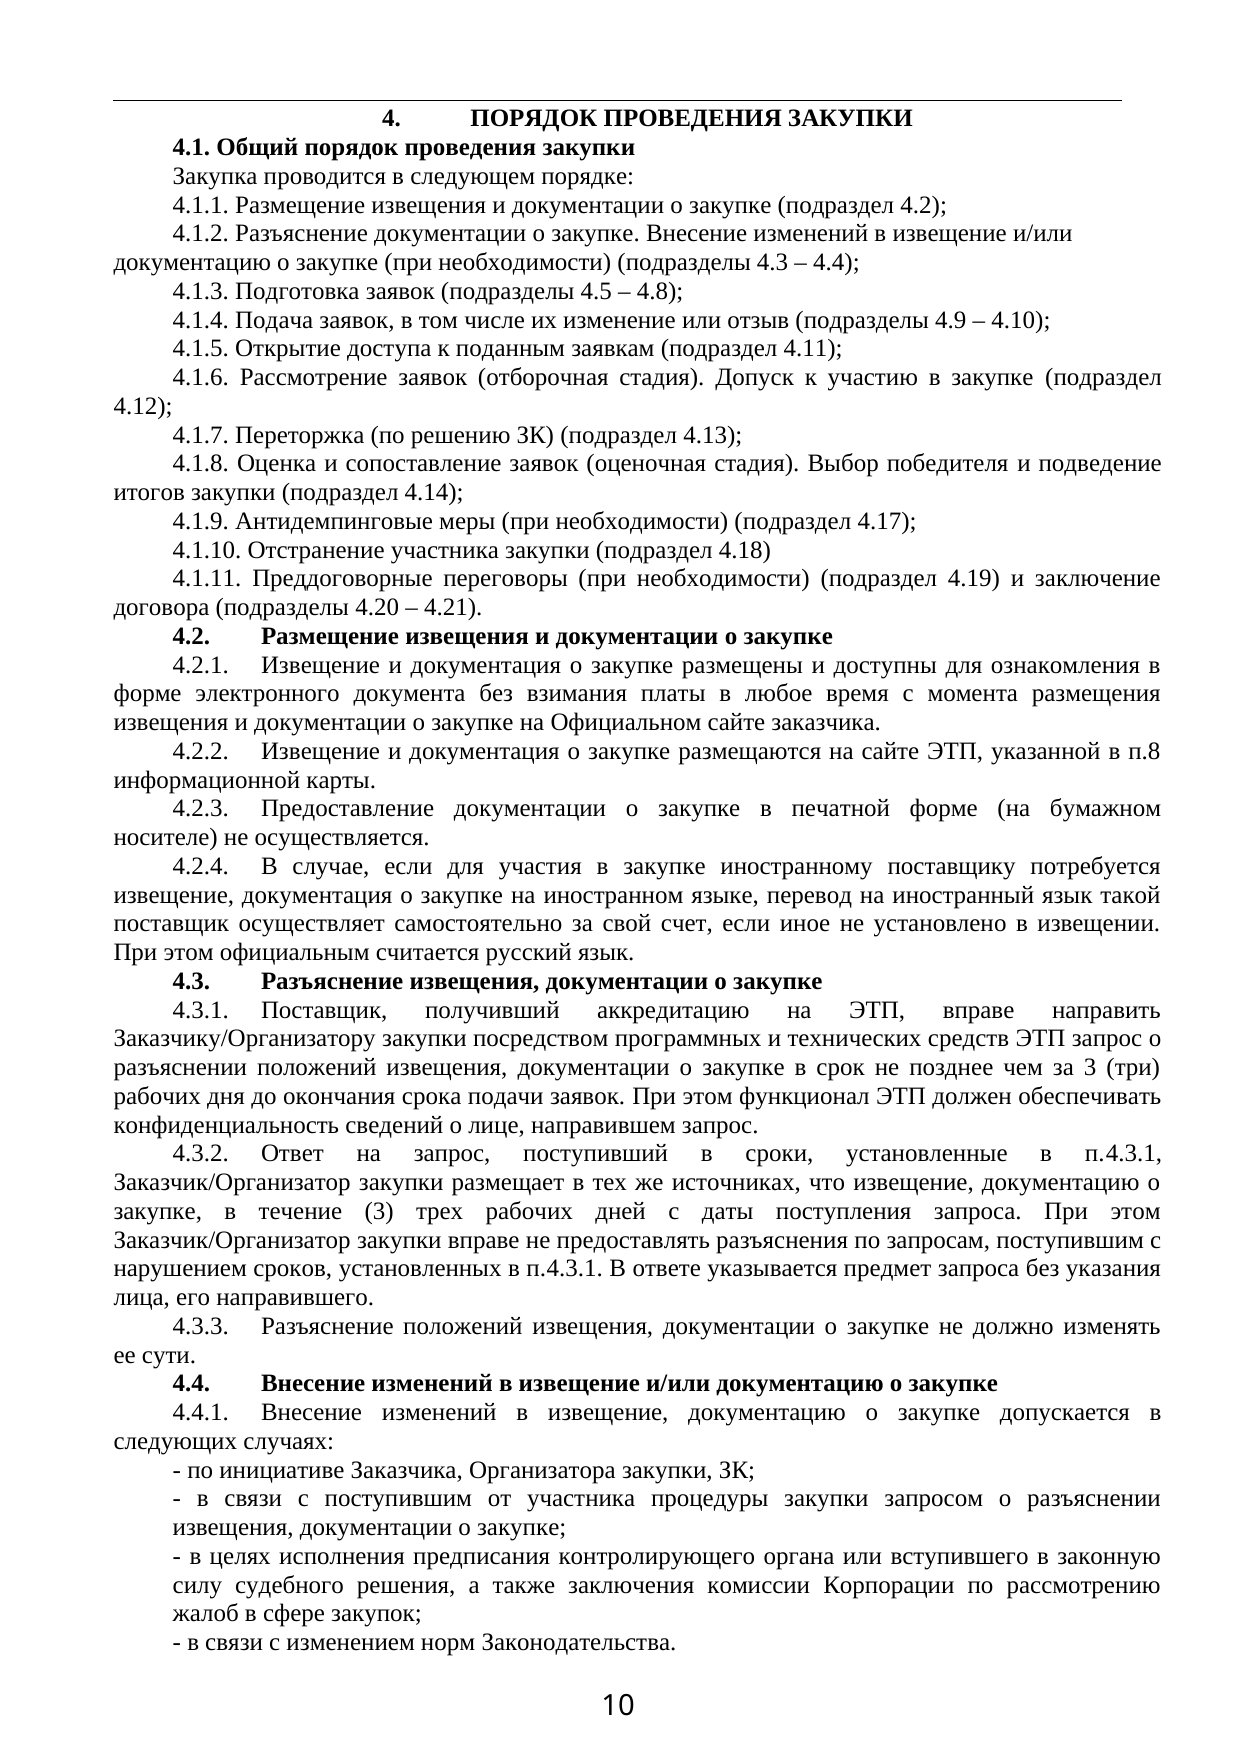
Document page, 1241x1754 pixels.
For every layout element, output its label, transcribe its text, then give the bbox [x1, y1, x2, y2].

text 4.1.5. Открытие доступа к поданным заявкам (подраздел 4.11); [113, 333, 1162, 362]
text 4.1.2. Разъяснение документации о закупке. Внесение изменений в извещение и/или документацию о закупке (при необходимости) (подразделы 4.3 – 4.4); [113, 218, 1162, 276]
list Извещение и документация о закупке размещены и доступны для ознакомления в форме электронного документа без взимания платы в любое время с момента размещения извещения и документации о закупке на Официальном сайте заказчика. [113, 650, 1162, 736]
text - в связи с поступившим от участника процедуры закупки запросом о разъяснении извещения, документации о закупке; [172, 1483, 1162, 1541]
text - в связи с изменением норм Законодательства. [172, 1627, 1162, 1656]
list Ответ на запрос, поступивший в сроки, установленные в п.4.3.1, Заказчик/Организатор закупки размещает в тех же источниках, что извещение, документацию о закупке, в течение (3) трех рабочих дней с даты поступления запроса. При этом Заказчик/Организатор закупки вправе не предоставлять разъяснения по запросам, поступившим с нарушением сроков, установленных в п.4.3.1. В ответе указывается предмет запроса без указания лица, его направившего. [113, 1138, 1162, 1311]
text 4.1.7. Переторжка (по решению ЗК) (подраздел 4.13); [113, 420, 1162, 448]
text 4.1.1. Размещение извещения и документации о закупке (подраздел 4.2); [113, 190, 1162, 218]
text 4.1.10. Отстранение участника закупки (подраздел 4.18) [113, 535, 1162, 563]
list ПОРЯДОК ПРОВЕДЕНИЯ ЗАКУПКИ [113, 103, 1122, 132]
list Разъяснение положений извещения, документации о закупке не должно изменять ее сути. [113, 1311, 1162, 1368]
text 4.1.6. Рассмотрение заявок (отборочная стадия). Допуск к участию в закупке (подраздел 4.12); [113, 362, 1162, 420]
list Разъяснение извещения, документации о закупке [113, 966, 1162, 995]
list Извещение и документация о закупке размещаются на сайте ЭТП, указанной в п.8 информационной карты. [113, 736, 1162, 793]
text - по инициативе Заказчика, Организатора закупки, ЗК; [172, 1455, 1162, 1483]
list Внесение изменений в извещение, документацию о закупке допускается в следующих случаях: [113, 1397, 1162, 1455]
text 4.1.3. Подготовка заявок (подразделы 4.5 – 4.8); [113, 276, 1162, 305]
text 4.1. Общий порядок проведения закупки [113, 132, 1162, 161]
list Предоставление документации о закупке в печатной форме (на бумажном носителе) не осуществляется. [113, 793, 1162, 851]
text 4.1.4. Подача заявок, в том числе их изменение или отзыв (подразделы 4.9 – 4.10); [113, 305, 1162, 333]
list Внесение изменений в извещение и/или документацию о закупке [113, 1368, 1162, 1397]
text Закупка проводится в следующем порядке: [113, 161, 1162, 190]
text 4.1.9. Антидемпинговые меры (при необходимости) (подраздел 4.17); [113, 506, 1162, 535]
list Размещение извещения и документации о закупке [113, 621, 1162, 650]
list В случае, если для участия в закупке иностранному поставщику потребуется извещение, документация о закупке на иностранном языке, перевод на иностранный язык такой поставщик осуществляет самостоятельно за свой счет, если иное не установлено в извещении. При этом официальным считается русский язык. [113, 851, 1162, 966]
text 4.1.11. Преддоговорные переговоры (при необходимости) (подраздел 4.19) и заключение договора (подразделы 4.20 – 4.21). [113, 563, 1162, 621]
list Поставщик, получивший аккредитацию на ЭТП, вправе направить Заказчику/Организатору закупки посредством программных и технических средств ЭТП запрос о разъяснении положений извещения, документации о закупке в срок не позднее чем за 3 (три) рабочих дня до окончания срока подачи заявок. При этом функционал ЭТП должен обеспечивать конфиденциальность сведений о лице, направившем запрос. [113, 995, 1162, 1138]
text - в целях исполнения предписания контролирующего органа или вступившего в законную силу судебного решения, а также заключения комиссии Корпорации по рассмотрению жалоб в сфере закупок; [172, 1541, 1162, 1627]
text 4.1.8. Оценка и сопоставление заявок (оценочная стадия). Выбор победителя и подведение итогов закупки (подраздел 4.14); [113, 448, 1162, 506]
